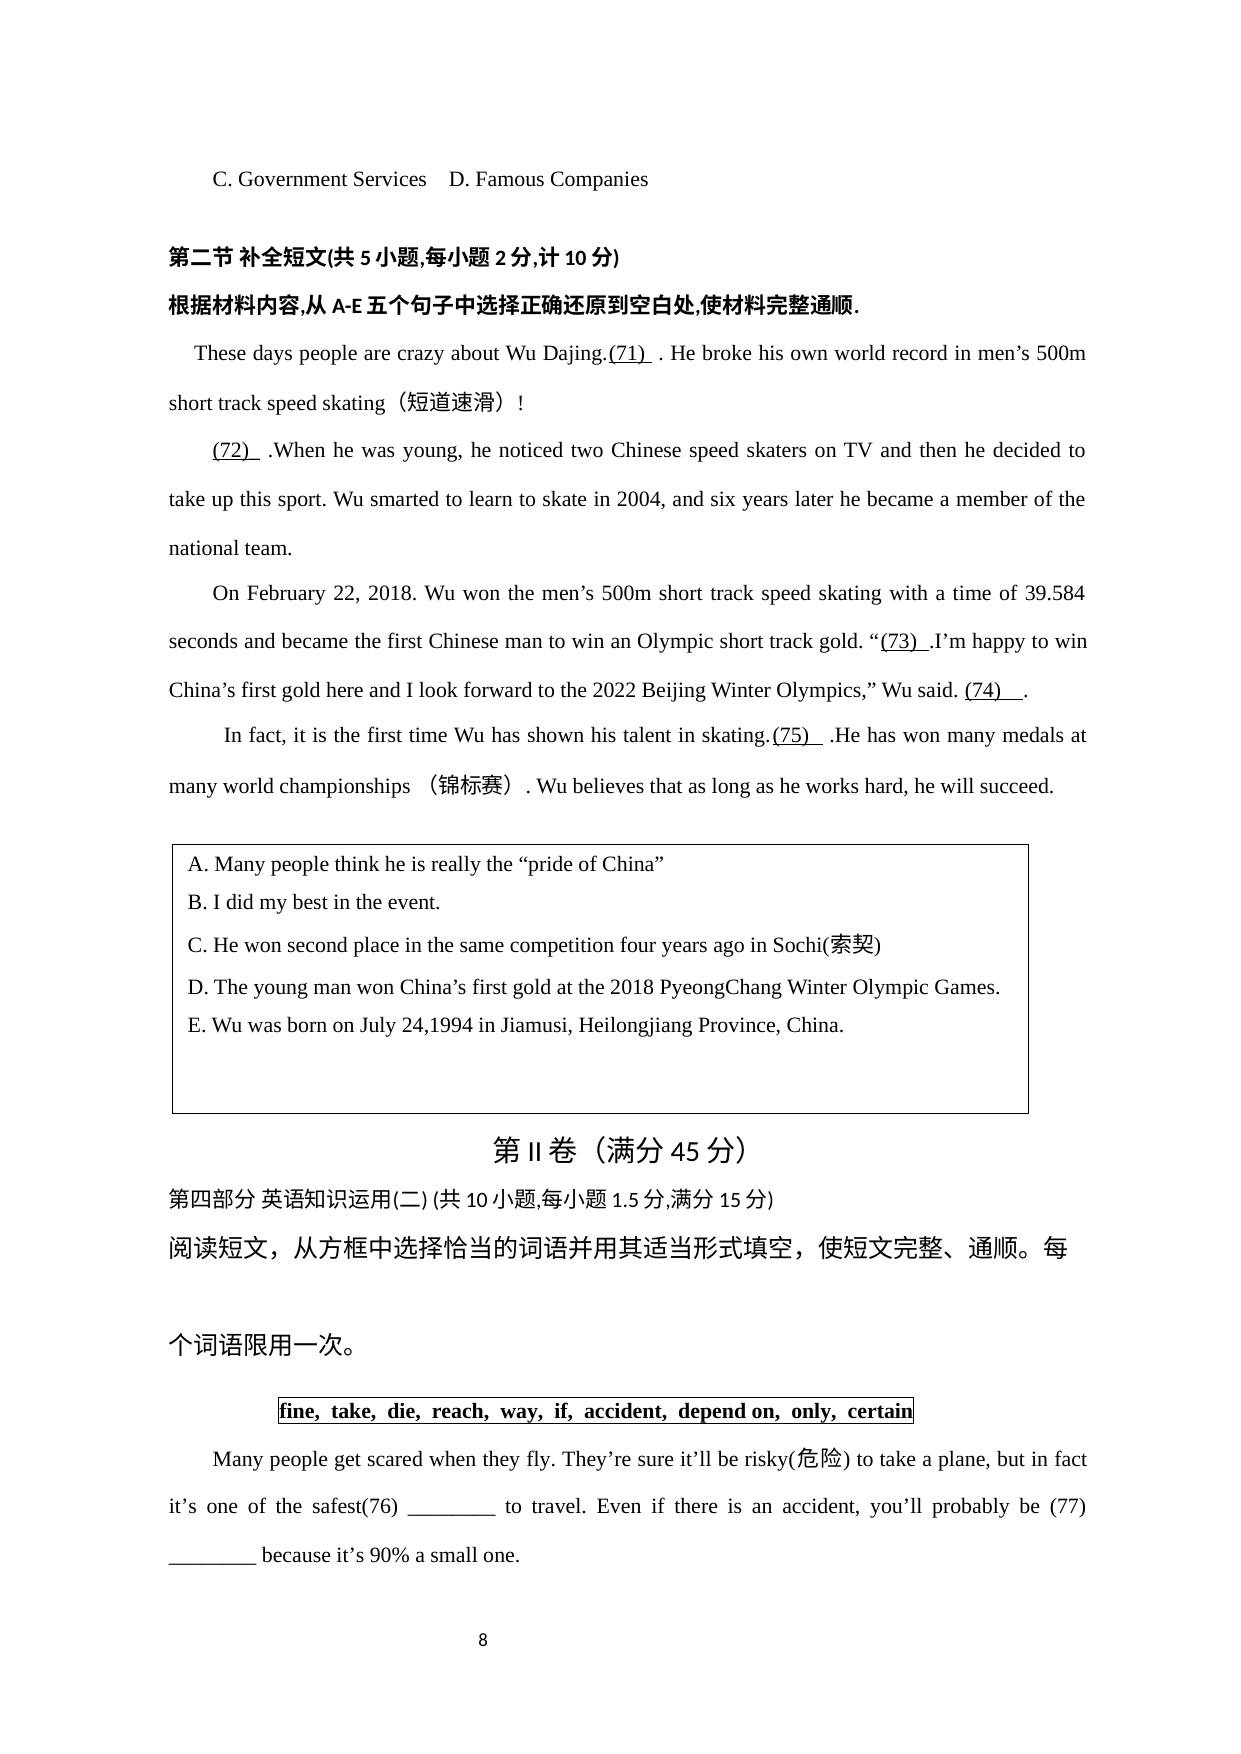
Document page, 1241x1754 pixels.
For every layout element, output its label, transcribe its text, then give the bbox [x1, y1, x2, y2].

text 根据材料内容,从A-E五个句子中选择正确还原到空白处,使材料完整通顺. [169, 288, 1087, 320]
text fine, take, die, reach, way, if, accident, depend on, only, certain [169, 1394, 1087, 1427]
text These days people are crazy about Wu Dajing.(71) . He broke his own world record in men’s 500m short track speed skating（短道速滑）! [169, 336, 1087, 417]
text On February 22, 2018. Wu won the men’s 500m short track speed skating with a time of 39.584 seconds and became the first Chinese man to win an Olympic short track gold. “(73) .I’m happy to win China’s first gold here and I look forward to the 2022 Beijing Winter Olympics,” Wu said. (74) . [169, 576, 1087, 706]
text 第四部分 英语知识运用(二) (共10小题,每小题1.5分,满分15分) [169, 1181, 1087, 1214]
text 阅读短文，从方框中选择恰当的词语并用其适当形式填空，使短文完整、通顺。每个词语限用一次。 [169, 1214, 1087, 1376]
text 第II卷（满分45分） [169, 1116, 1087, 1181]
text Many people get scared when they fly. They’re sure it’ll be risky(危险) to take a plane, but in fact it’s one of the safest(76) ________ to travel. Even if there is an accident, you’ll probably be (77) ________ because it’s 90% a small one. [169, 1441, 1087, 1571]
text (72)_ .When he was young, he noticed two Chinese speed skaters on TV and then he decided to take up this sport. Wu smarted to learn to skate in 2004, and six years later he became a member of the national team. [169, 433, 1087, 563]
text In fact, it is the first time Wu has shown his talent in skating.(75) .He has won many medals at many world championships （锦标赛）. Wu believes that as long as he works hard, he will succeed. [169, 718, 1087, 800]
text C. Government Services D. Famous Companies [169, 162, 1087, 194]
text 第二节 补全短文(共5小题,每小题2分,计10分) [169, 239, 1087, 272]
